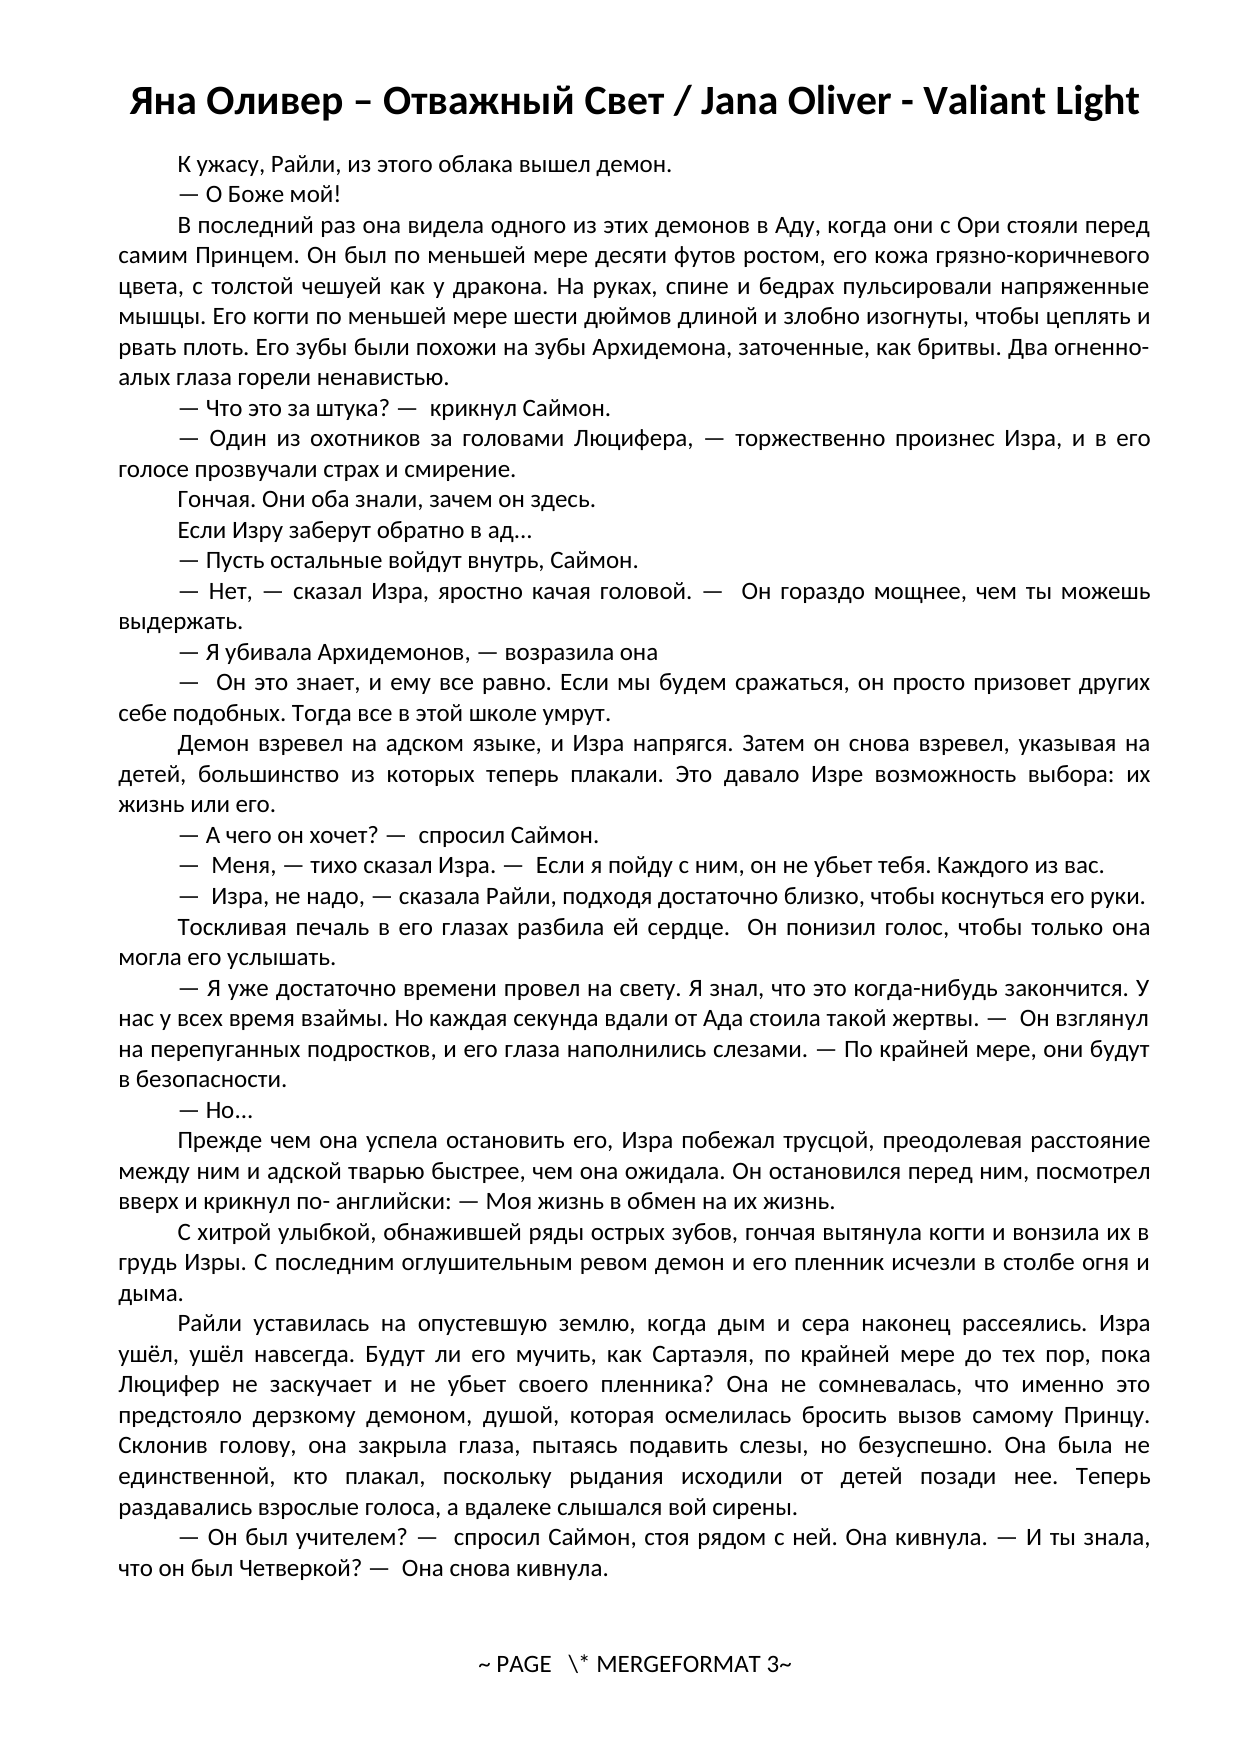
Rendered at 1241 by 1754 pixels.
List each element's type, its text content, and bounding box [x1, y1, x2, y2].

text Демон взревел на адском языке, и Изра напрягся. Затем он снова взревел, указывая на детей, большинство из которых теперь плакали. Это давало Изре возможность выбора: их жизнь или его. [118, 728, 1152, 819]
text — Но... [118, 1094, 1152, 1124]
text К ужасу, Райли, из этого облака вышел демон. [118, 148, 1152, 178]
text — Изра, не надо, — сказала Райли, подходя достаточно близко, чтобы коснуться его руки. [118, 880, 1152, 911]
text Прежде чем она успела остановить его, Изра побежал трусцой, преодолевая расстояние между ним и адской тварью быстрее, чем она ожидала. Он остановился перед ним, посмотрел вверх и крикнул по- английски: — Моя жизнь в обмен на их жизнь. [118, 1124, 1152, 1216]
text — Он был учителем? — спросил Саймон, стоя рядом с ней. Она кивнула. — И ты знала, что он был Четверкой? — Она снова кивнула. [118, 1521, 1152, 1582]
text — Я уже достаточно времени провел на свету. Я знал, что это когда-нибудь закончится. У нас у всех время взаймы. Но каждая секунда вдали от Ада стоила такой жертвы. — Он взглянул на перепуганных подростков, и его глаза наполнились слезами. — По крайней мере, они будут в безопасности. [118, 972, 1152, 1094]
text Райли уставилась на опустевшую землю, когда дым и сера наконец рассеялись. Изра ушёл, ушёл навсегда. Будут ли его мучить, как Сартаэля, по крайней мере до тех пор, пока Люцифер не заскучает и не убьет своего пленника? Она не сомневалась, что именно это предстояло дерзкому демоном, душой, которая осмелилась бросить вызов самому Принцу. Склонив голову, она закрыла глаза, пытаясь подавить слезы, но безуспешно. Она была не единственной, кто плакал, поскольку рыдания исходили от детей позади нее. Теперь раздавались взрослые голоса, а вдалеке слышался вой сирены. [118, 1307, 1152, 1521]
text Гончая. Они оба знали, зачем он здесь. [118, 483, 1152, 514]
text — О Боже мой! [118, 178, 1152, 209]
text — Он это знает, и ему все равно. Если мы будем сражаться, он просто призовет других себе подобных. Тогда все в этой школе умрут. [118, 667, 1152, 728]
text Тоскливая печаль в его глазах разбила ей сердце. Он понизил голос, чтобы только она могла его услышать. [118, 911, 1152, 972]
text В последний раз она видела одного из этих демонов в Аду, когда они с Ори стояли перед самим Принцем. Он был по меньшей мере десяти футов ростом, его кожа грязно-коричневого цвета, с толстой чешуей как у дракона. На руках, спине и бедрах пульсировали напряженные мышцы. Его когти по меньшей мере шести дюймов длиной и злобно изогнуты, чтобы цеплять и рвать плоть. Его зубы были похожи на зубы Архидемона, заточенные, как бритвы. Два огненно-алых глаза горели ненавистью. [118, 209, 1152, 392]
text С хитрой улыбкой, обнажившей ряды острых зубов, гончая вытянула когти и вонзила их в грудь Изры. С последним оглушительным ревом демон и его пленник исчезли в столбе огня и дыма. [118, 1216, 1152, 1307]
text — Один из охотников за головами Люцифера, — торжественно произнес Изра, и в его голосе прозвучали страх и смирение. [118, 422, 1152, 483]
text — Меня, — тихо сказал Изра. — Если я пойду с ним, он не убьет тебя. Каждого из вас. [118, 850, 1152, 880]
text — Что это за штука? — крикнул Саймон. [118, 392, 1152, 422]
text — Я убивала Архидемонов, — возразила она [118, 636, 1152, 667]
text — Нет, — сказал Изра, яростно качая головой. — Он гораздо мощнее, чем ты можешь выдержать. [118, 575, 1152, 636]
text — А чего он хочет? — спросил Саймон. [118, 819, 1152, 850]
text Если Изру заберут обратно в ад... [118, 514, 1152, 544]
text — Пусть остальные войдут внутрь, Саймон. [118, 544, 1152, 575]
